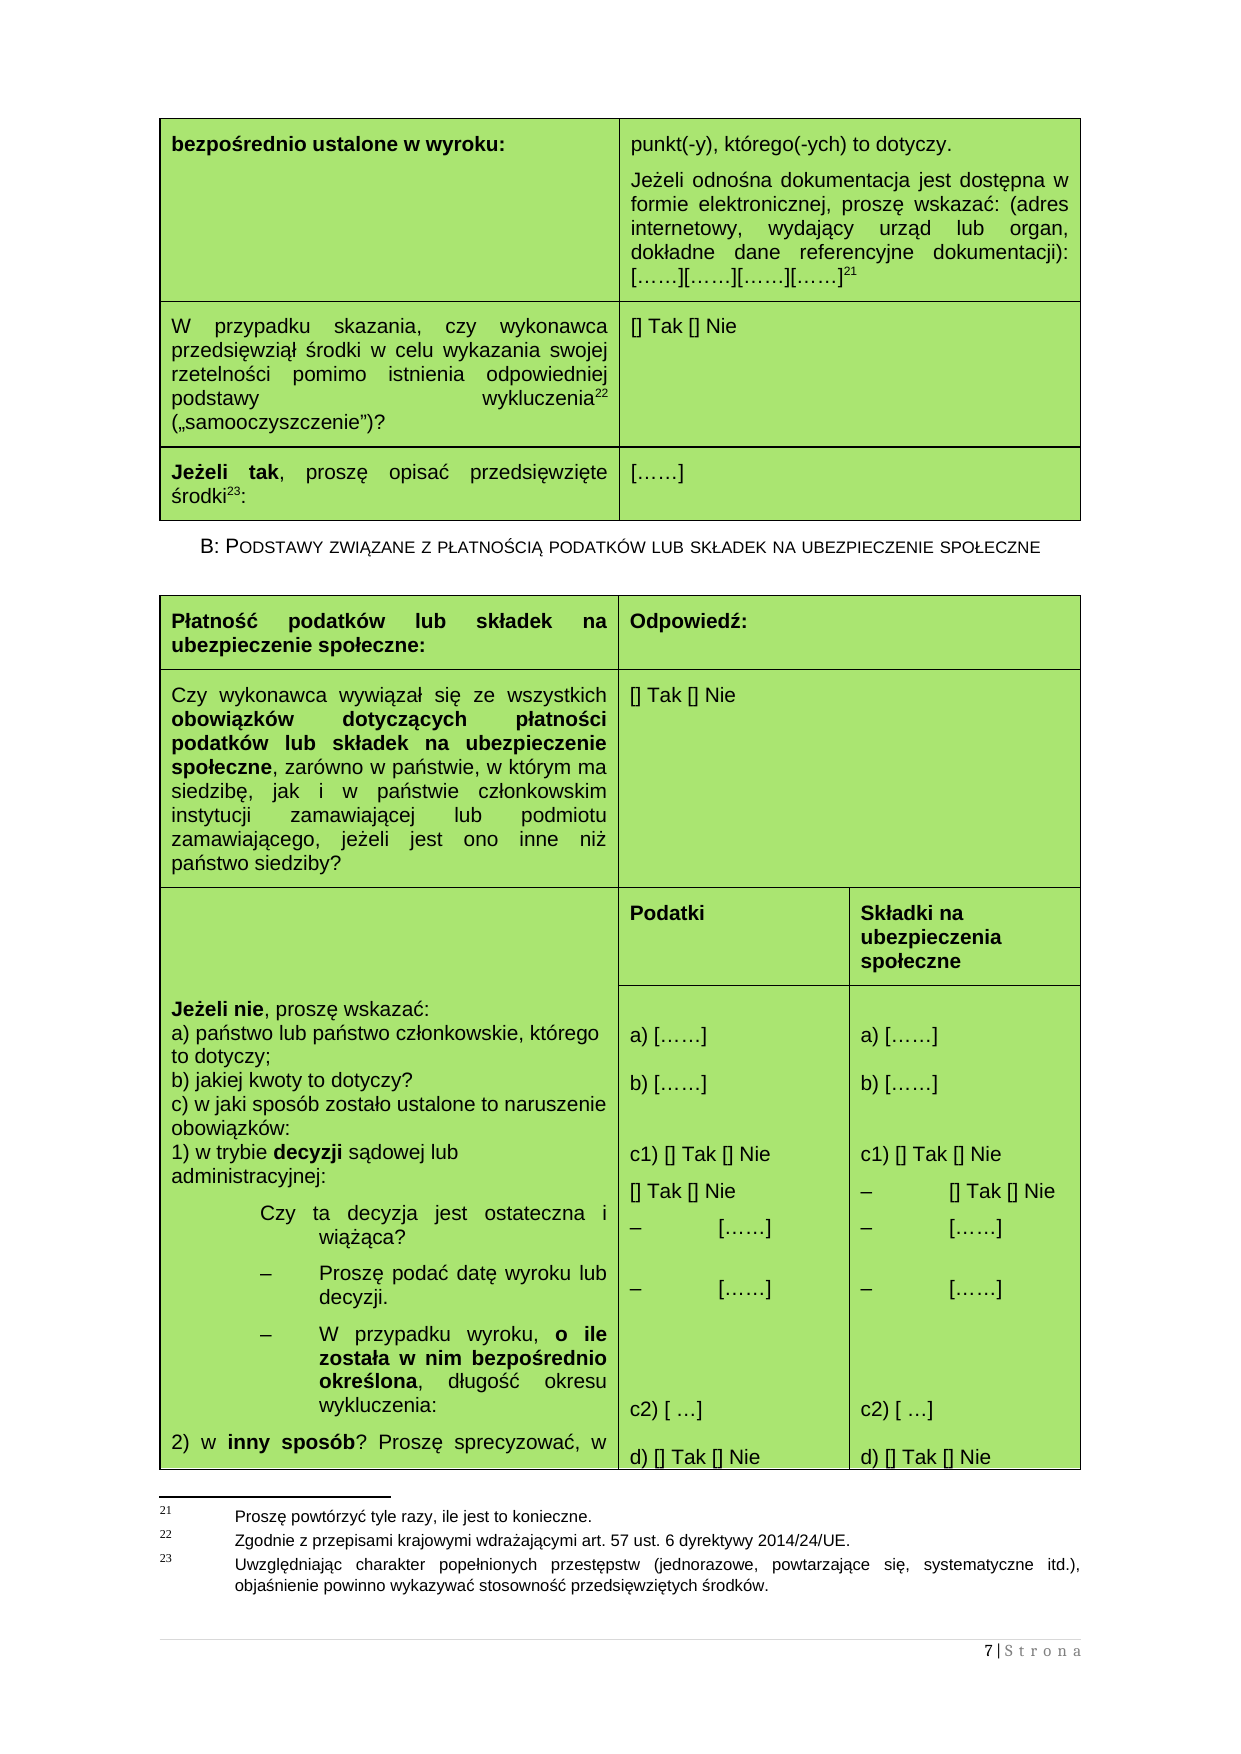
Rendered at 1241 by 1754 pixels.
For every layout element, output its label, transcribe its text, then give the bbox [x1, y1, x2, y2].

table_cell W przypadku skazania, czy wykonawca przedsięwziął środki w celu wykazania swojej rzetelności pomimo istnienia odpowiedniej podstawy wykluczenia („samooczyszczenie”)? [161, 302, 619, 446]
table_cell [619, 986, 849, 1468]
text B: Podstawy związane z płatnością podatków lub składek na ubezpieczenie społeczne [159, 534, 1081, 558]
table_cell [850, 986, 1080, 1468]
table_header Płatność podatków lub składek na ubezpieczenie społeczne: [161, 596, 618, 669]
table_header Odpowiedź: [619, 596, 1080, 669]
table_cell [……] [620, 448, 1080, 520]
table_cell Czy wykonawca wywiązał się ze wszystkich obowiązków dotyczących płatności podatków lub składek na ubezpieczenie społeczne, zarówno w państwie, w którym ma siedzibę, jak i w państwie członkowskim instytucji zamawiającej lub podmiotu zamawiającego, jeżeli jest ono inne niż państwo siedziby? [161, 670, 618, 887]
table_cell [] Tak [] Nie [619, 670, 1080, 887]
table_cell Składki na ubezpieczenia społeczne [850, 888, 1080, 985]
table_cell Podatki [619, 888, 849, 985]
table_cell a) data: [ ], punkt(-y): [ ], powód(-ody): [ ] b) [……] c) długość okresu wykluczenia [……] oraz punkt(-y), którego(-ych) to dotyczy. Jeżeli odnośna dokumentacja jest dostępna w formie elektronicznej, proszę wskazać: (adres internetowy, wydający urząd lub organ, dokładne dane referencyjne dokumentacji): [……][……][……][……] [620, 119, 1080, 301]
table_cell Jeżeli tak, proszę opisać przedsięwzięte środki: [161, 448, 619, 520]
table_cell [] Tak [] Nie [620, 302, 1080, 446]
table_cell Jeżeli tak, proszę podać: a) datę wyroku, określić, których spośród punktów 1–6 on dotyczy, oraz podać powód(-ody) skazania; b) wskazać, kto został skazany [ ]; c) w zakresie, w jakim zostało to bezpośrednio ustalone w wyroku: [161, 119, 619, 301]
table_cell Jeżeli nie, proszę wskazać: a) państwo lub państwo członkowskie, którego to dotyczy; b) jakiej kwoty to dotyczy? c) w jaki sposób zostało ustalone to naruszenie obowiązków: 1) w trybie decyzji sądowej lub administracyjnej: Czy ta decyzja jest ostateczna i wiążąca? Proszę podać datę wyroku lub decyzji. W przypadku wyroku, o ile została w nim bezpośrednio określona, długość okresu wykluczenia: 2) w inny sposób? Proszę sprecyzować, w jaki: d) Czy wykonawca spełnił lub spełni swoje obowiązki, dokonując płatności należnych podatków lub składek na ubezpieczenie społeczne, lub też zawierając wiążące porozumienia w celu spłaty tych należności, obejmujące w stosownych przypadkach narosłe odsetki lub grzywny? [161, 888, 618, 1468]
